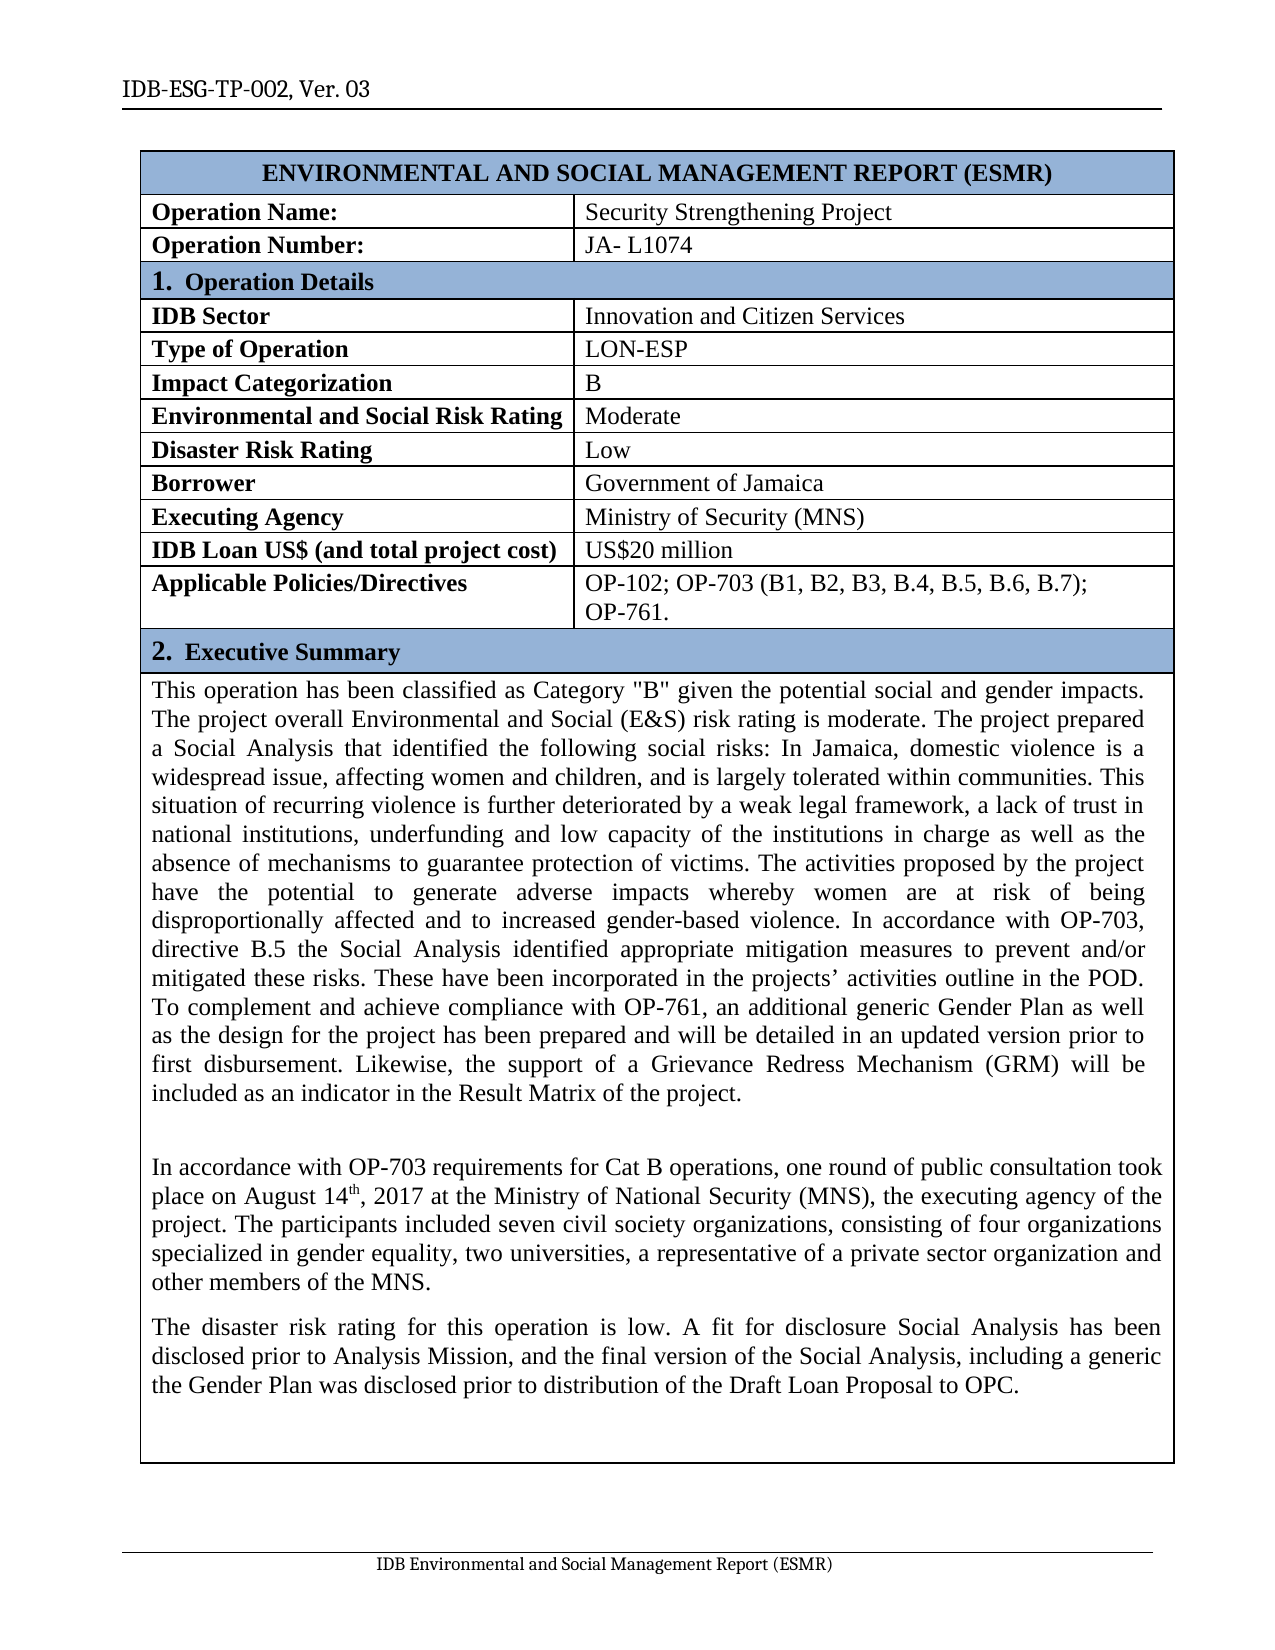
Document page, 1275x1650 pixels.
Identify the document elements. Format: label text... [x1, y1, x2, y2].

table_cell JA- L1074 [575, 229, 1173, 261]
table_cell Innovation and Citizen Services [575, 300, 1173, 331]
table_cell Environmental and Social Risk Rating [141, 400, 573, 432]
table_cell Executive Summary [141, 629, 1173, 672]
table_cell Type of Operation [141, 333, 573, 365]
table_cell Government of Jamaica [575, 467, 1173, 498]
table_cell Operation Name: [141, 195, 573, 227]
table_cell IDB Loan US$ (and total project cost) [141, 533, 573, 565]
table_cell This operation has been classified as Category "B" given the potential social and gender impacts. The project overall Environmental and Social (E&S) risk rating is moderate. The project prepared a Social Analysis that identified the following social risks: In Jamaica, domestic violence is a widespread issue, affecting women and children, and is largely tolerated within communities. This situation of recurring violence is further deteriorated by a weak legal framework, a lack of trust in national institutions, underfunding and low capacity of the institutions in charge as well as the absence of mechanisms to guarantee protection of victims. The activities proposed by the project have the potential to generate adverse impacts whereby women are at risk of being disproportionally affected and to increased gender-based violence. In accordance with OP-703, directive B.5 the Social Analysis identified appropriate mitigation measures to prevent and/or mitigated these risks. These have been incorporated in the projects’ activities outline in the POD. To complement and achieve compliance with OP-761, an additional generic Gender Plan as well as the design for the project has been prepared and will be detailed in an updated version prior to first disbursement. Likewise, the support of a Grievance Redress Mechanism (GRM) will be included as an indicator in the Result Matrix of the project. In accordance with OP-703 requirements for Cat B operations, one round of public consultation took place on August 14th, 2017 at the Ministry of National Security (MNS), the executing agency of the project. The participants included seven civil society organizations, consisting of four organizations specialized in gender equality, two universities, a representative of a private sector organization and other members of the MNS. The disaster risk rating for this operation is low. A fit for disclosure Social Analysis has been disclosed prior to Analysis Mission, and the final version of the Social Analysis, including a generic the Gender Plan was disclosed prior to distribution of the Draft Loan Proposal to OPC. [141, 674, 1173, 1462]
table_cell Impact Categorization [141, 366, 573, 398]
table_cell Moderate [575, 400, 1173, 432]
table_cell Executing Agency [141, 500, 573, 532]
table_cell Operation Number: [141, 229, 573, 261]
table_cell OP-102; OP-703 (B1, B2, B3, B.4, B.5, B.6, B.7); OP-761. [575, 567, 1173, 627]
table_cell Applicable Policies/Directives [141, 567, 573, 627]
table_cell Security Strengthening Project [575, 195, 1173, 227]
table_cell B [575, 366, 1173, 398]
table_cell Low [575, 433, 1173, 465]
table_cell Ministry of Security (MNS) [575, 500, 1173, 532]
table_cell Operation Details [141, 262, 1173, 298]
table_cell US$20 million [575, 533, 1173, 565]
table_cell Borrower [141, 467, 573, 498]
table_cell IDB Sector [141, 300, 573, 331]
table_cell Disaster Risk Rating [141, 433, 573, 465]
table_cell LON-ESP [575, 333, 1173, 365]
table_header ENVIRONMENTAL AND SOCIAL MANAGEMENT REPORT (ESMR) [141, 152, 1173, 194]
